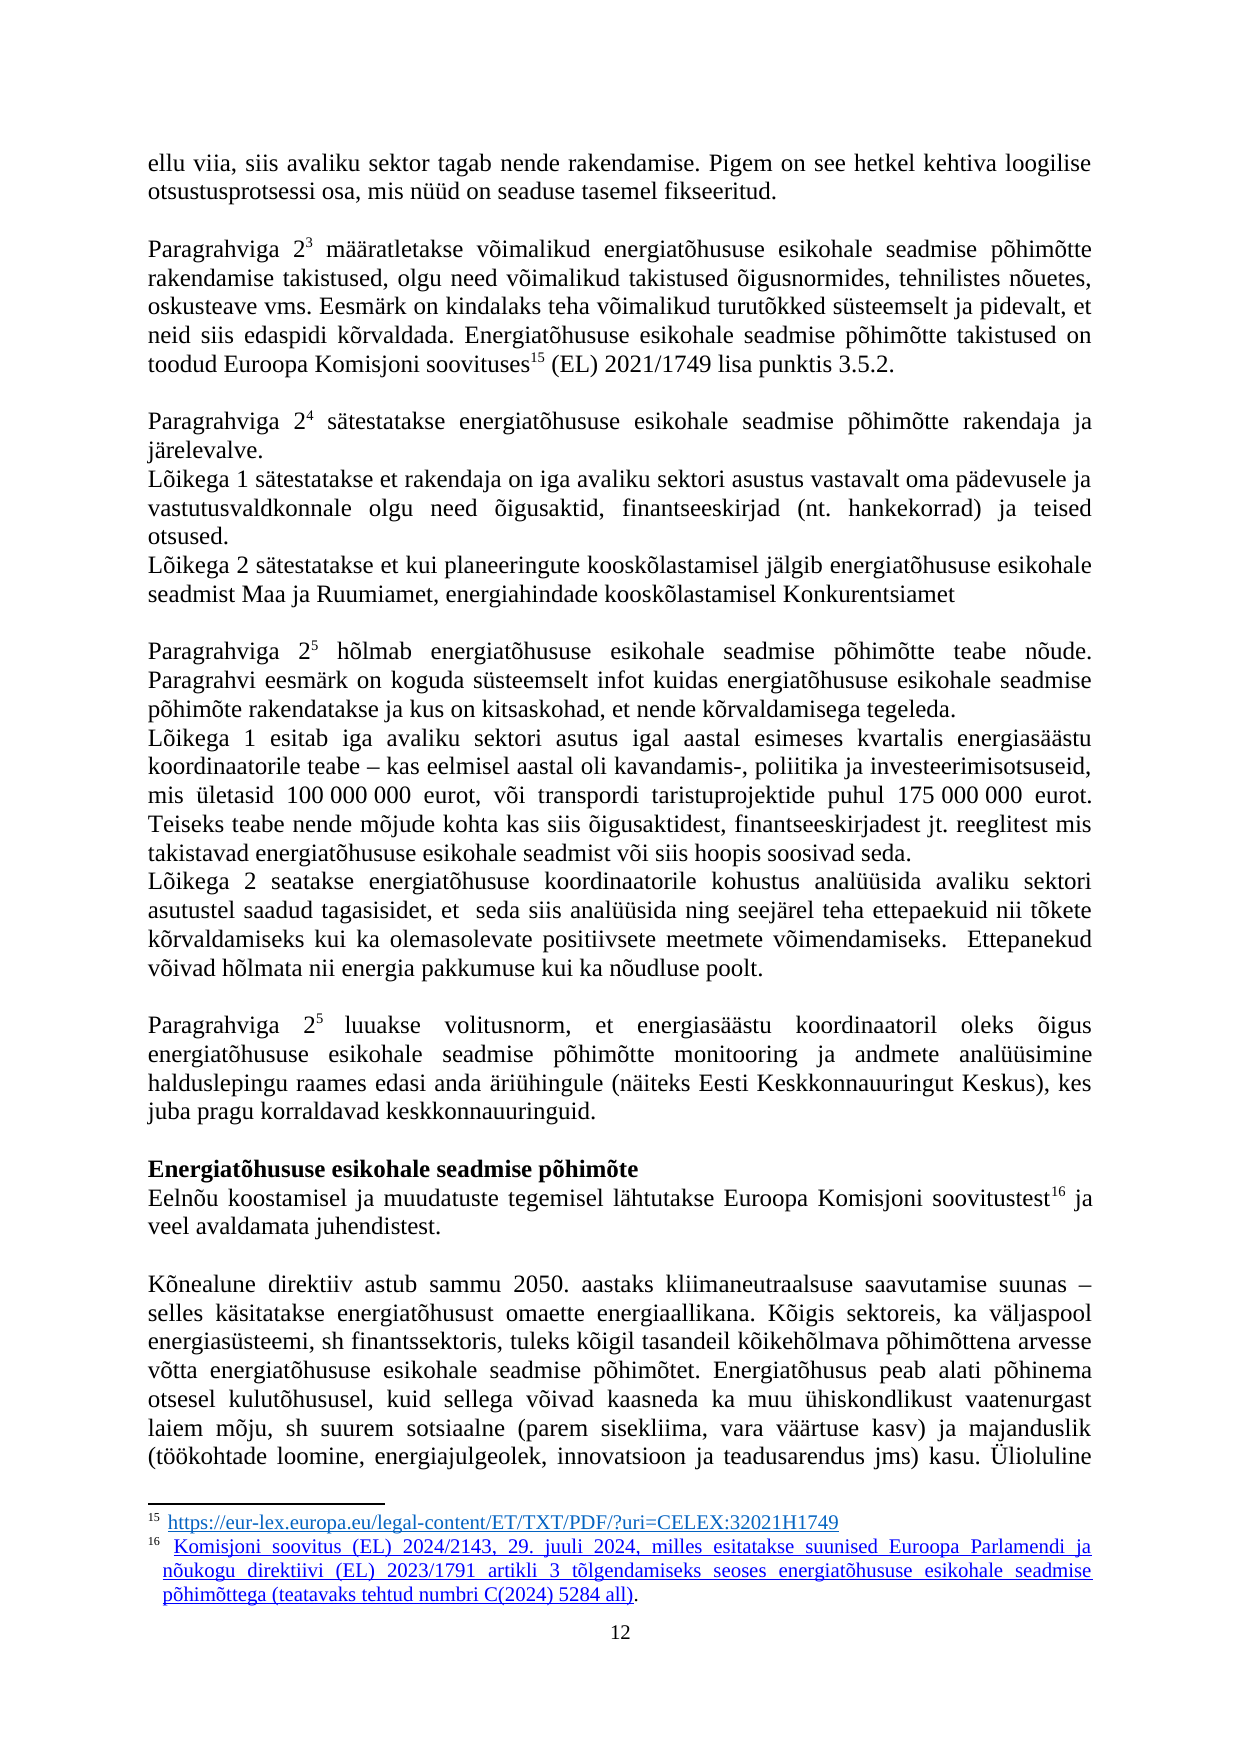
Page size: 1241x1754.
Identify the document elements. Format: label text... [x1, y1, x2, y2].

text Lõikega 1 sätestatakse et rakendaja on iga avaliku sektori asustus vastavalt oma pädevusele ja vastutusvaldkonnale olgu need õigusaktid, finantseeskirjad (nt. hankekorrad) ja teised otsused. [148, 464, 1093, 550]
text Paragrahviga 24 sätestatakse energiatõhususe esikohale seadmise põhimõtte rakendaja ja järelevalve. [148, 406, 1093, 464]
text Paragrahviga 23 määratletakse võimalikud energiatõhususe esikohale seadmise põhimõtte rakendamise takistused, olgu need võimalikud takistused õigusnormides, tehnilistes nõuetes, oskusteave vms. Eesmärk on kindalaks teha võimalikud turutõkked süsteemselt ja pidevalt, et neid siis edaspidi kõrvaldada. Energiatõhususe esikohale seadmise põhimõtte takistused on toodud Euroopa Komisjoni soovituses (EL) 2021/1749 lisa punktis 3.5.2. [148, 234, 1093, 378]
text Paragrahviga 25 luuakse volitusnorm, et energiasäästu koordinaatoril oleks õigus energiatõhususe esikohale seadmise põhimõtte monitooring ja andmete analüüsimine halduslepingu raames edasi anda äriühingule (näiteks Eesti Keskkonnauuringut Keskus), kes juba pragu korraldavad keskkonnauuringuid. [148, 1010, 1093, 1125]
text Eelnõu koostamisel ja muudatuste tegemisel lähtutakse Euroopa Komisjoni soovitustest ja veel avaldamata juhendistest. [148, 1183, 1093, 1240]
text Lõikega 2 seatakse energiatõhususe koordinaatorile kohustus analüüsida avaliku sektori asutustel saadud tagasisidet, et seda siis analüüsida ning seejärel teha ettepaekuid nii tõkete kõrvaldamiseks kui ka olemasolevate positiivsete meetmete võimendamiseks. Ettepanekud võivad hõlmata nii energia pakkumuse kui ka nõudluse poolt. [148, 866, 1093, 981]
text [148, 1269, 1093, 1470]
text Paragrahviga 25 hõlmab energiatõhususe esikohale seadmise põhimõtte teabe nõude. Paragrahvi eesmärk on koguda süsteemselt infot kuidas energiatõhususe esikohale seadmise põhimõte rakendatakse ja kus on kitsaskohad, et nende kõrvaldamisega tegeleda. [148, 636, 1093, 723]
text Lõikega 2 sätestatakse et kui planeeringute kooskõlastamisel jälgib energiatõhususe esikohale seadmist Maa ja Ruumiamet, energiahindade kooskõlastamisel Konkurentsiamet [148, 550, 1093, 608]
text Lõikega 1 esitab iga avaliku sektori asutus igal aastal esimeses kvartalis energiasäästu koordinaatorile teabe – kas eelmisel aastal oli kavandamis-, poliitika ja investeerimisotsuseid, mis ületasid 100 000 000 eurot, või transpordi taristuprojektide puhul 175 000 000 eurot. Teiseks teabe nende mõjude kohta kas siis õigusaktidest, finantseeskirjadest jt. reeglitest mis takistavad energiatõhususe esikohale seadmist või siis hoopis soosivad seda. [148, 723, 1093, 866]
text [148, 148, 1093, 205]
text Energiatõhususe esikohale seadmise põhimõte [148, 1154, 1093, 1183]
